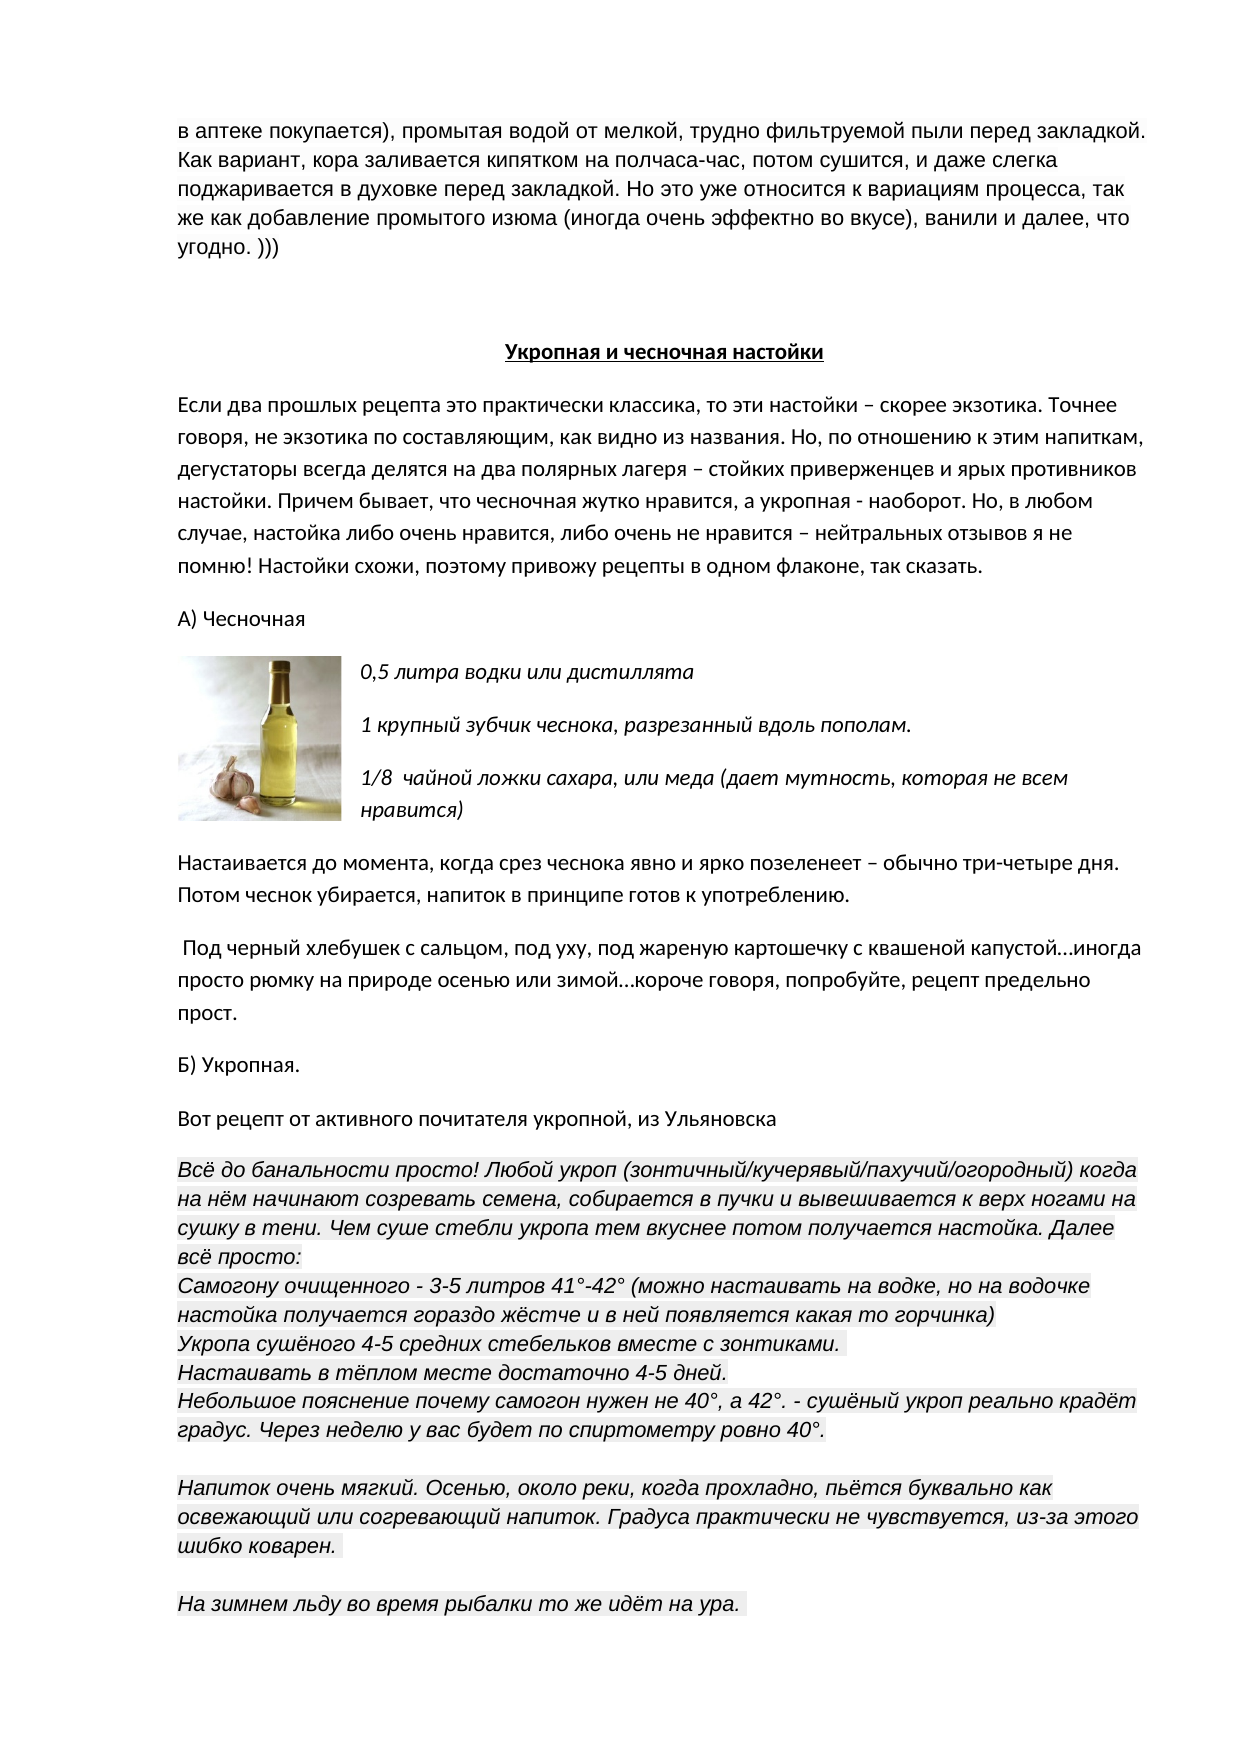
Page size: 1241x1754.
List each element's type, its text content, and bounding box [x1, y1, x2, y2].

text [177, 118, 1152, 259]
text Настаивается до момента, когда срез чеснока явно и ярко позеленеет – обычно три-четыре дня. Потом чеснок убирается, напиток в принципе готов к употреблению. [177, 848, 1152, 908]
text Б) Укропная. [177, 1051, 1152, 1079]
text Если два прошлых рецепта это практически классика, то эти настойки – скорее экзотика. Точнее говоря, не экзотика по составляющим, как видно из названия. Но, по отношению к этим напиткам, дегустаторы всегда делятся на два полярных лагеря – стойких приверженцев и ярых противников настойки. Причем бывает, что чесночная жутко нравится, а укропная - наоборот. Но, в любом случае, настойка либо очень нравится, либо очень не нравится – нейтральных отзывов я не помню! Настойки схожи, поэтому привожу рецепты в одном флаконе, так сказать. [177, 390, 1152, 579]
text 1/8 чайной ложки сахара, или меда (дает мутность, которая не всем нравится) [177, 763, 1152, 823]
text 1 крупный зубчик чеснока, разрезанный вдоль пополам. [342, 710, 1152, 738]
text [177, 1157, 1152, 1616]
text Вот рецепт от активного почитателя укропной, из Ульяновска [177, 1104, 1152, 1132]
picture [177, 656, 342, 821]
text Под черный хлебушек с сальцом, под уху, под жареную картошечку с квашеной капустой…иногда просто рюмку на природе осенью или зимой…короче говоря, попробуйте, рецепт предельно прост. [177, 933, 1152, 1026]
text 0,5 литра водки или дистиллята [342, 657, 1152, 685]
text А) Чесночная [177, 604, 1152, 632]
text Укропная и чесночная настойки [177, 337, 1152, 365]
